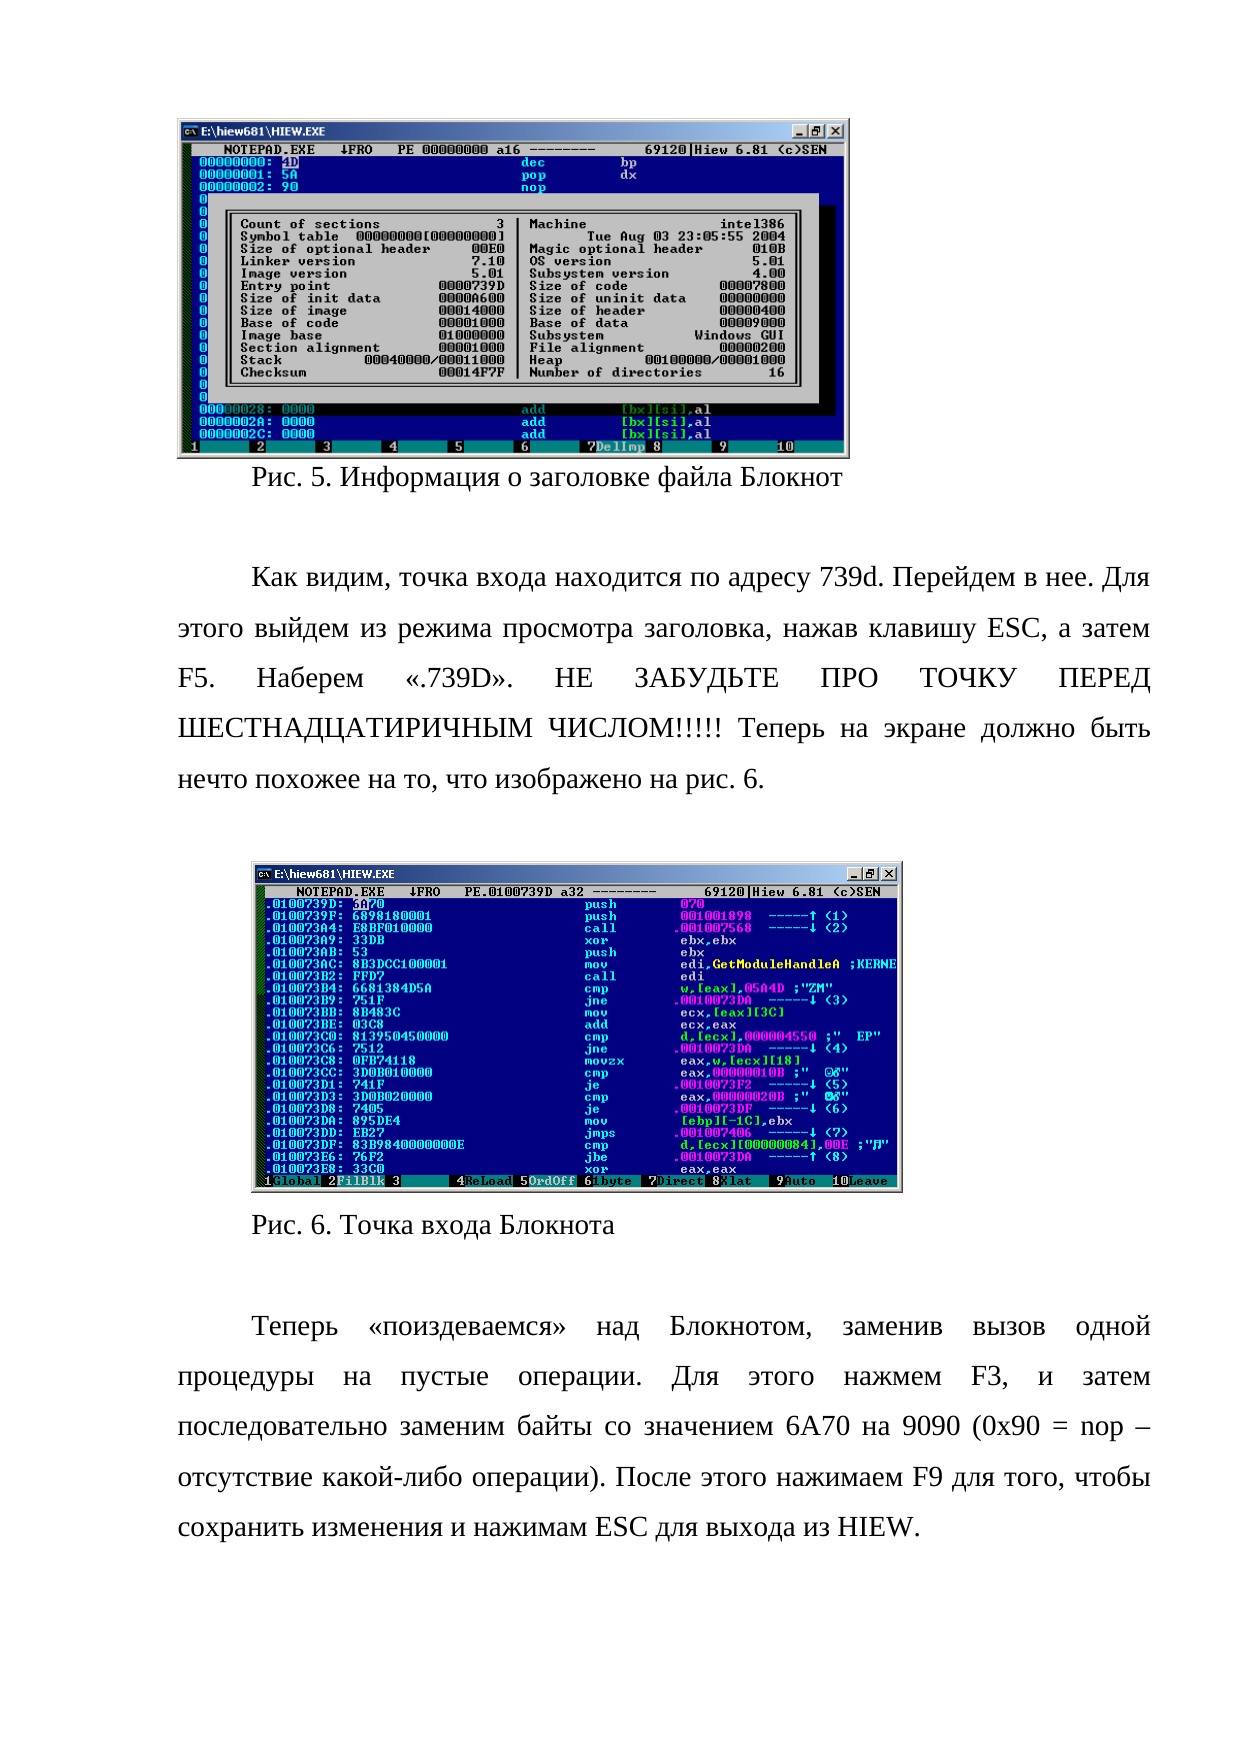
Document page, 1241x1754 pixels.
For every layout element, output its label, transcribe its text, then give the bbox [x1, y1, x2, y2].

picture [177, 118, 850, 459]
picture [251, 861, 903, 1193]
text Рис. 6. Точка входа Блокнота [177, 1207, 1152, 1241]
text Как видим, точка входа находится по адресу 739d. Перейдем в нее. Для этого выйдем из режима просмотра заголовка, нажав клавишу ESC, а затем F5. Наберем «.739D». НЕ ЗАБУДЬТЕ ПРО ТОЧКУ ПЕРЕД ШЕСТНАДЦАТИРИЧНЫМ ЧИСЛОМ!!!!! Теперь на экране должно быть нечто похожее на то, что изображено на рис. 6. [177, 559, 1152, 794]
text Теперь «поиздеваемся» над Блокнотом, заменив вызов одной процедуры на пустые операции. Для этого нажмем F3, и затем последовательно заменим байты со значением 6A70 на 9090 (0х90 = nop – отсутствие какой-либо операции). После этого нажимаем F9 для того, чтобы сохранить изменения и нажимам ESC для выхода из HIEW. [177, 1308, 1152, 1542]
text Рис. 5. Информация о заголовке файла Блокнот [177, 459, 1152, 492]
